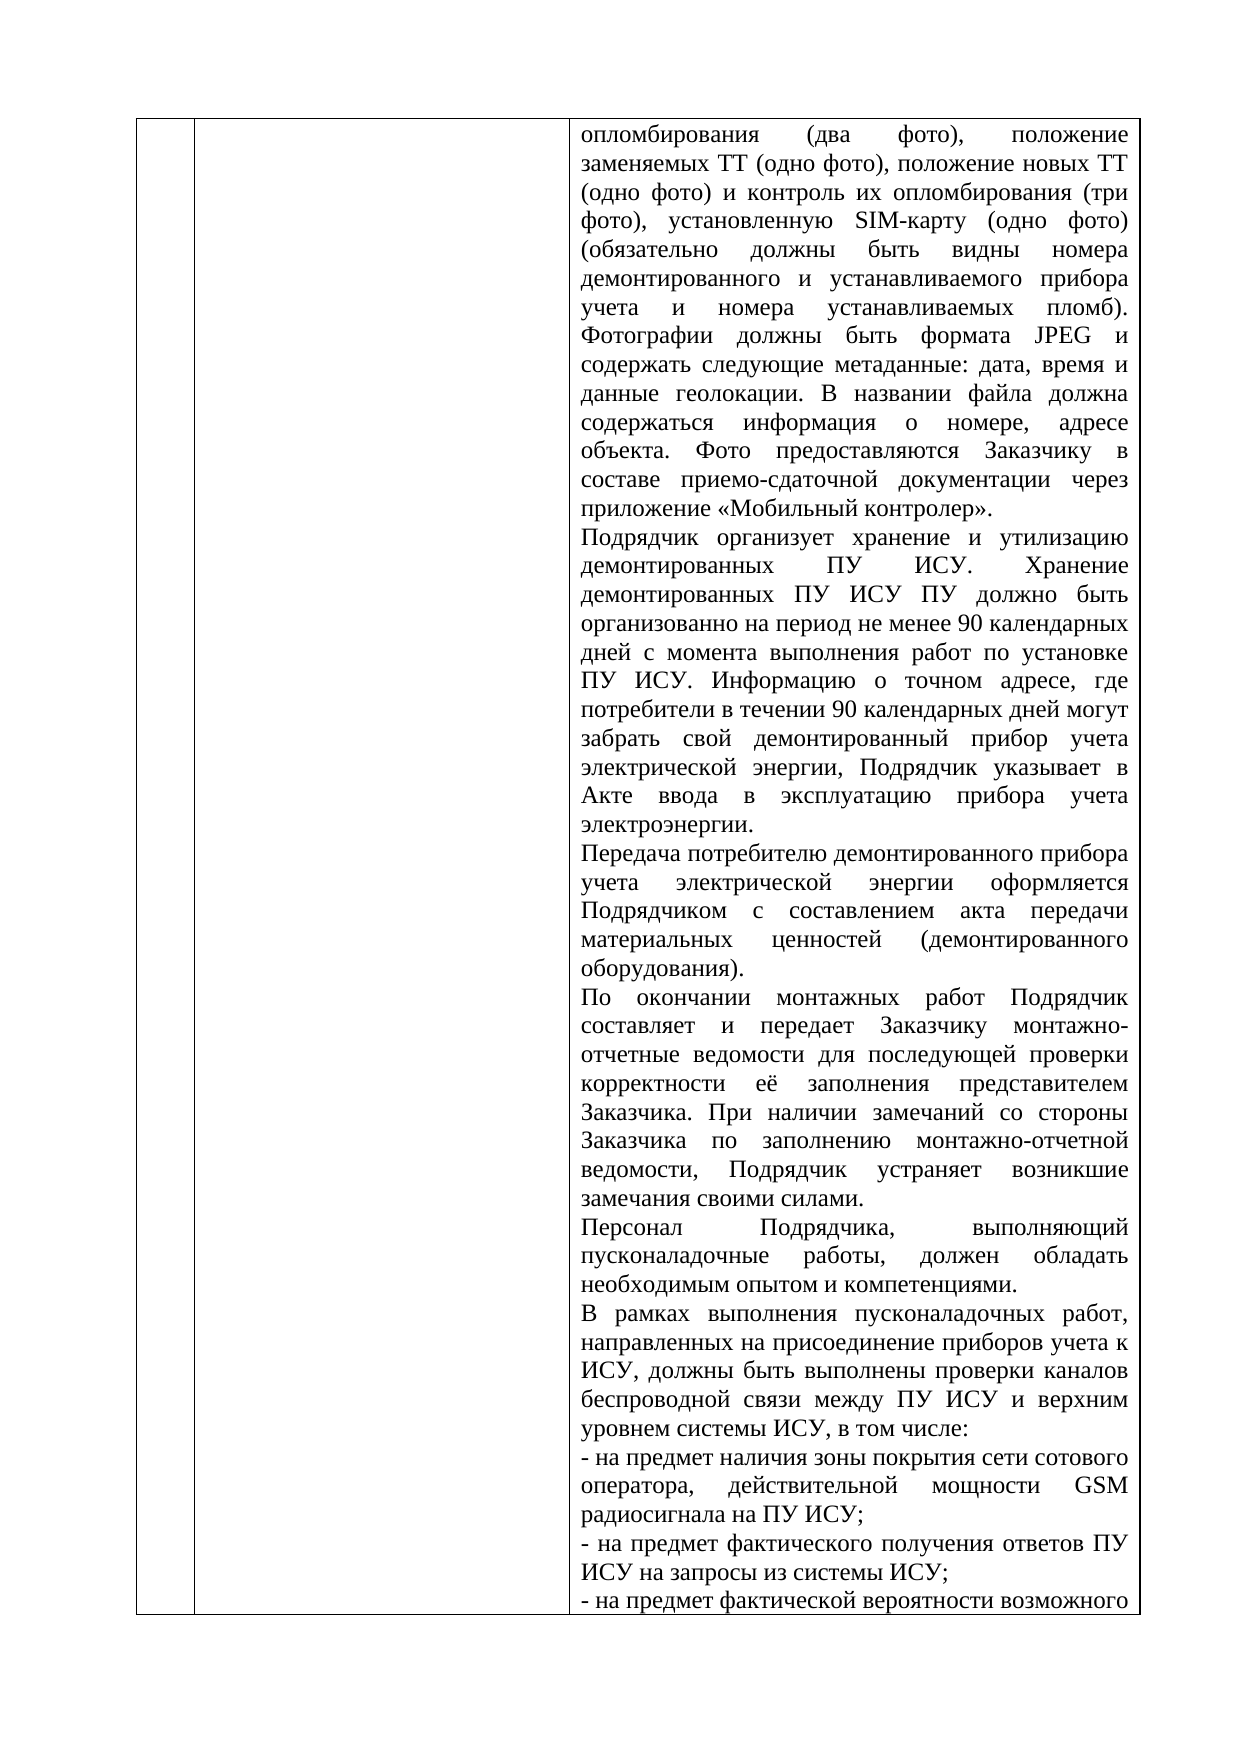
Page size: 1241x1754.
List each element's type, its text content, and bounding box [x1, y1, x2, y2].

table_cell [570, 119, 1139, 1614]
table_cell 5 [137, 119, 194, 1614]
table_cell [195, 119, 569, 1614]
